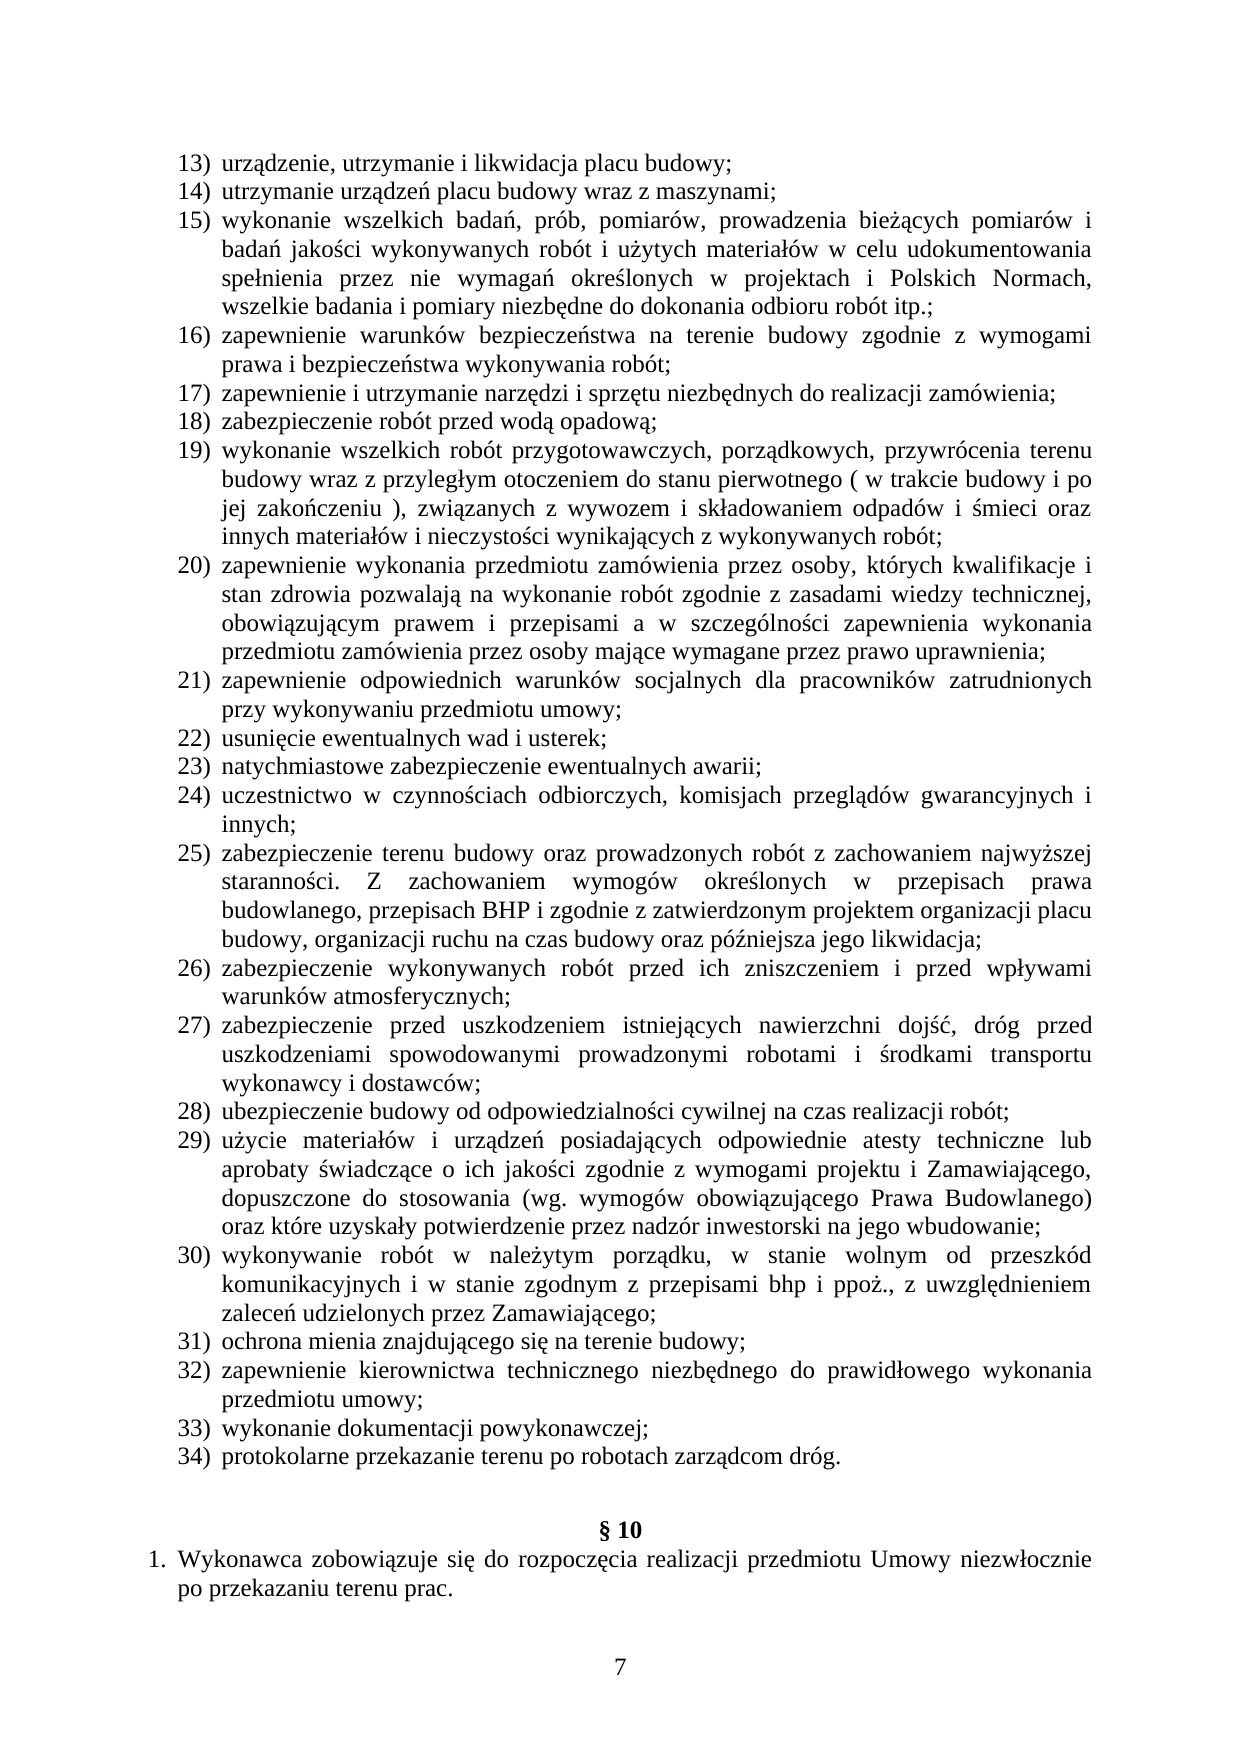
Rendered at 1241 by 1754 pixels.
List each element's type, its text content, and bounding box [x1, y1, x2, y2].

list zabezpieczenie przed uszkodzeniem istniejących nawierzchni dojść, dróg przed uszkodzeniami spowodowanymi prowadzonymi robotami i środkami transportu wykonawcy i dostawców; [177, 1010, 1093, 1096]
list zapewnienie warunków bezpieczeństwa na terenie budowy zgodnie z wymogami prawa i bezpieczeństwa wykonywania robót; [177, 320, 1093, 378]
list zapewnienie odpowiednich warunków socjalnych dla pracowników zatrudnionych przy wykonywaniu przedmiotu umowy; [177, 665, 1093, 723]
list usunięcie ewentualnych wad i usterek; [177, 723, 1093, 751]
list wykonanie dokumentacji powykonawczej; [177, 1413, 1093, 1441]
list utrzymanie urządzeń placu budowy wraz z maszynami; [177, 176, 1093, 205]
text § 10 [148, 1516, 1093, 1544]
list zabezpieczenie wykonywanych robót przed ich zniszczeniem i przed wpływami warunków atmosferycznych; [177, 953, 1093, 1010]
list wykonywanie robót w należytym porządku, w stanie wolnym od przeszkód komunikacyjnych i w stanie zgodnym z przepisami bhp i ppoż., z uwzględnieniem zaleceń udzielonych przez Zamawiającego; [177, 1240, 1093, 1326]
list ubezpieczenie budowy od odpowiedzialności cywilnej na czas realizacji robót; [177, 1096, 1093, 1125]
list zabezpieczenie terenu budowy oraz prowadzonych robót z zachowaniem najwyższej staranności. Z zachowaniem wymogów określonych w przepisach prawa budowlanego, przepisach BHP i zgodnie z zatwierdzonym projektem organizacji placu budowy, organizacji ruchu na czas budowy oraz późniejsza jego likwidacja; [177, 838, 1093, 953]
list wykonanie wszelkich robót przygotowawczych, porządkowych, przywrócenia terenu budowy wraz z przyległym otoczeniem do stanu pierwotnego ( w trakcie budowy i po jej zakończeniu ), związanych z wywozem i składowaniem odpadów i śmieci oraz innych materiałów i nieczystości wynikających z wykonywanych robót; [177, 435, 1093, 550]
list ochrona mienia znajdującego się na terenie budowy; [177, 1326, 1093, 1355]
list wykonanie wszelkich badań, prób, pomiarów, prowadzenia bieżących pomiarów i badań jakości wykonywanych robót i użytych materiałów w celu udokumentowania spełnienia przez nie wymagań określonych w projektach i Polskich Normach, wszelkie badania i pomiary niezbędne do dokonania odbioru robót itp.; [177, 205, 1093, 320]
list zapewnienie i utrzymanie narzędzi i sprzętu niezbędnych do realizacji zamówienia; [177, 378, 1093, 406]
list protokolarne przekazanie terenu po robotach zarządcom dróg. [177, 1441, 1093, 1470]
list zabezpieczenie robót przed wodą opadową; [177, 406, 1093, 435]
list zapewnienie kierownictwa technicznego niezbędnego do prawidłowego wykonania przedmiotu umowy; [177, 1355, 1093, 1413]
list użycie materiałów i urządzeń posiadających odpowiednie atesty techniczne lub aprobaty świadczące o ich jakości zgodnie z wymogami projektu i Zamawiającego, dopuszczone do stosowania (wg. wymogów obowiązującego Prawa Budowlanego) oraz które uzyskały potwierdzenie przez nadzór inwestorski na jego wbudowanie; [177, 1125, 1093, 1240]
list zapewnienie wykonania przedmiotu zamówienia przez osoby, których kwalifikacje i stan zdrowia pozwalają na wykonanie robót zgodnie z zasadami wiedzy technicznej, obowiązującym prawem i przepisami a w szczególności zapewnienia wykonania przedmiotu zamówienia przez osoby mające wymagane przez prawo uprawnienia; [177, 550, 1093, 665]
list Wykonawca zobowiązuje się do rozpoczęcia realizacji przedmiotu Umowy niezwłocznie po przekazaniu terenu prac. [148, 1544, 1093, 1602]
list urządzenie, utrzymanie i likwidacja placu budowy; [177, 148, 1093, 176]
list natychmiastowe zabezpieczenie ewentualnych awarii; [177, 751, 1093, 780]
list uczestnictwo w czynnościach odbiorczych, komisjach przeglądów gwarancyjnych i innych; [177, 780, 1093, 838]
